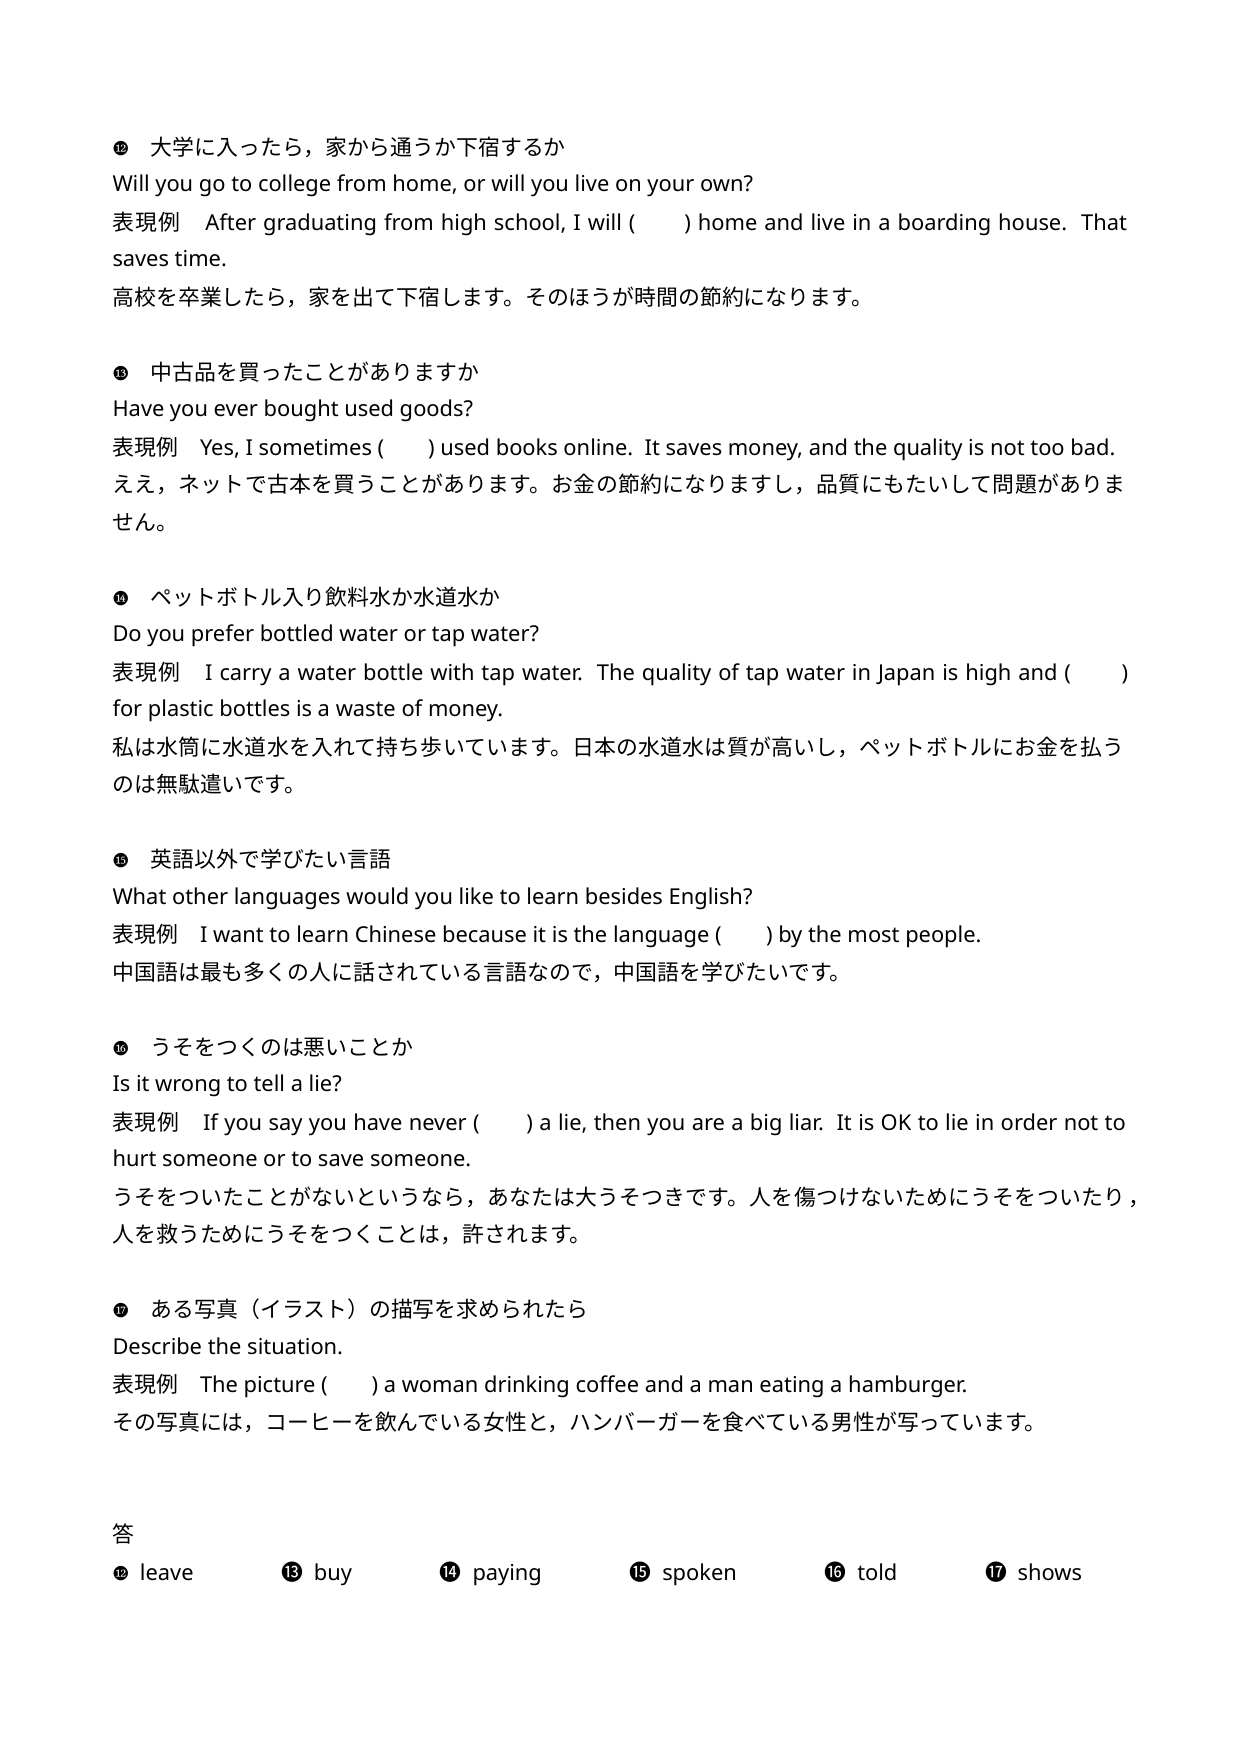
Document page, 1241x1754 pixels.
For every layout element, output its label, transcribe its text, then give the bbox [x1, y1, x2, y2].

text 表現例 The picture ( ) a woman drinking coffee and a man eating a hamburger. [112, 1364, 1128, 1402]
text Will you go to college from home, or will you live on your own? [112, 164, 1128, 202]
text 表現例 Yes, I sometimes ( ) used books online. It saves money, and the quality is not too bad. [112, 427, 1128, 464]
text ⓱ ある写真（イラスト）の描写を求められたら [112, 1289, 1128, 1327]
text What other languages would you like to learn besides English? [112, 877, 1128, 914]
text 表現例 I carry a water bottle with tap water. The quality of tap water in Japan is high and ( ) for plastic bottles is a waste of money. [112, 652, 1128, 727]
text 表現例 I want to learn Chinese because it is the language ( ) by the most people. [112, 914, 1128, 952]
text 中国語は最も多くの人に話されている言語なので，中国語を学びたいです。 [112, 952, 1128, 989]
text 答 [112, 1514, 1128, 1552]
text ⓮ ペットボトル入り飲料水か水道水か [112, 577, 1128, 614]
text ⓰ うそをつくのは悪いことか [112, 1027, 1128, 1064]
text Is it wrong to tell a lie? [112, 1064, 1128, 1102]
text 表現例 After graduating from high school, I will ( ) home and live in a boarding house. That saves time. [112, 202, 1128, 277]
text Describe the situation. [112, 1327, 1128, 1364]
text ⓬ 大学に入ったら，家から通うか下宿するか [112, 127, 1128, 164]
text ⓬ leave ⓭ buy ⓮ paying ⓯ spoken ⓰ told ⓱ shows [112, 1552, 1128, 1589]
text Have you ever bought used goods? [112, 389, 1128, 427]
text その写真には，コーヒーを飲んでいる女性と，ハンバーガーを食べている男性が写っています。 [112, 1402, 1128, 1439]
text Do you prefer bottled water or tap water? [112, 614, 1128, 652]
text 私は水筒に水道水を入れて持ち歩いています。日本の水道水は質が高いし，ペットボトルにお金を払うのは無駄遣いです。 [112, 727, 1128, 802]
text ⓯ 英語以外で学びたい言語 [112, 839, 1128, 877]
text ⓭ 中古品を買ったことがありますか [112, 352, 1128, 389]
text ええ，ネットで古本を買うことがあります。お金の節約になりますし，品質にもたいして問題がありません。 [112, 464, 1128, 539]
text うそをついたことがないというなら，あなたは大うそつきです。人を傷つけないためにうそをついたり，人を救うためにうそをつくことは，許されます。 [112, 1177, 1128, 1252]
text 表現例 If you say you have never ( ) a lie, then you are a big liar. It is OK to lie in order not to hurt someone or to save someone. [112, 1102, 1128, 1177]
text 高校を卒業したら，家を出て下宿します。そのほうが時間の節約になります。 [112, 277, 1128, 314]
